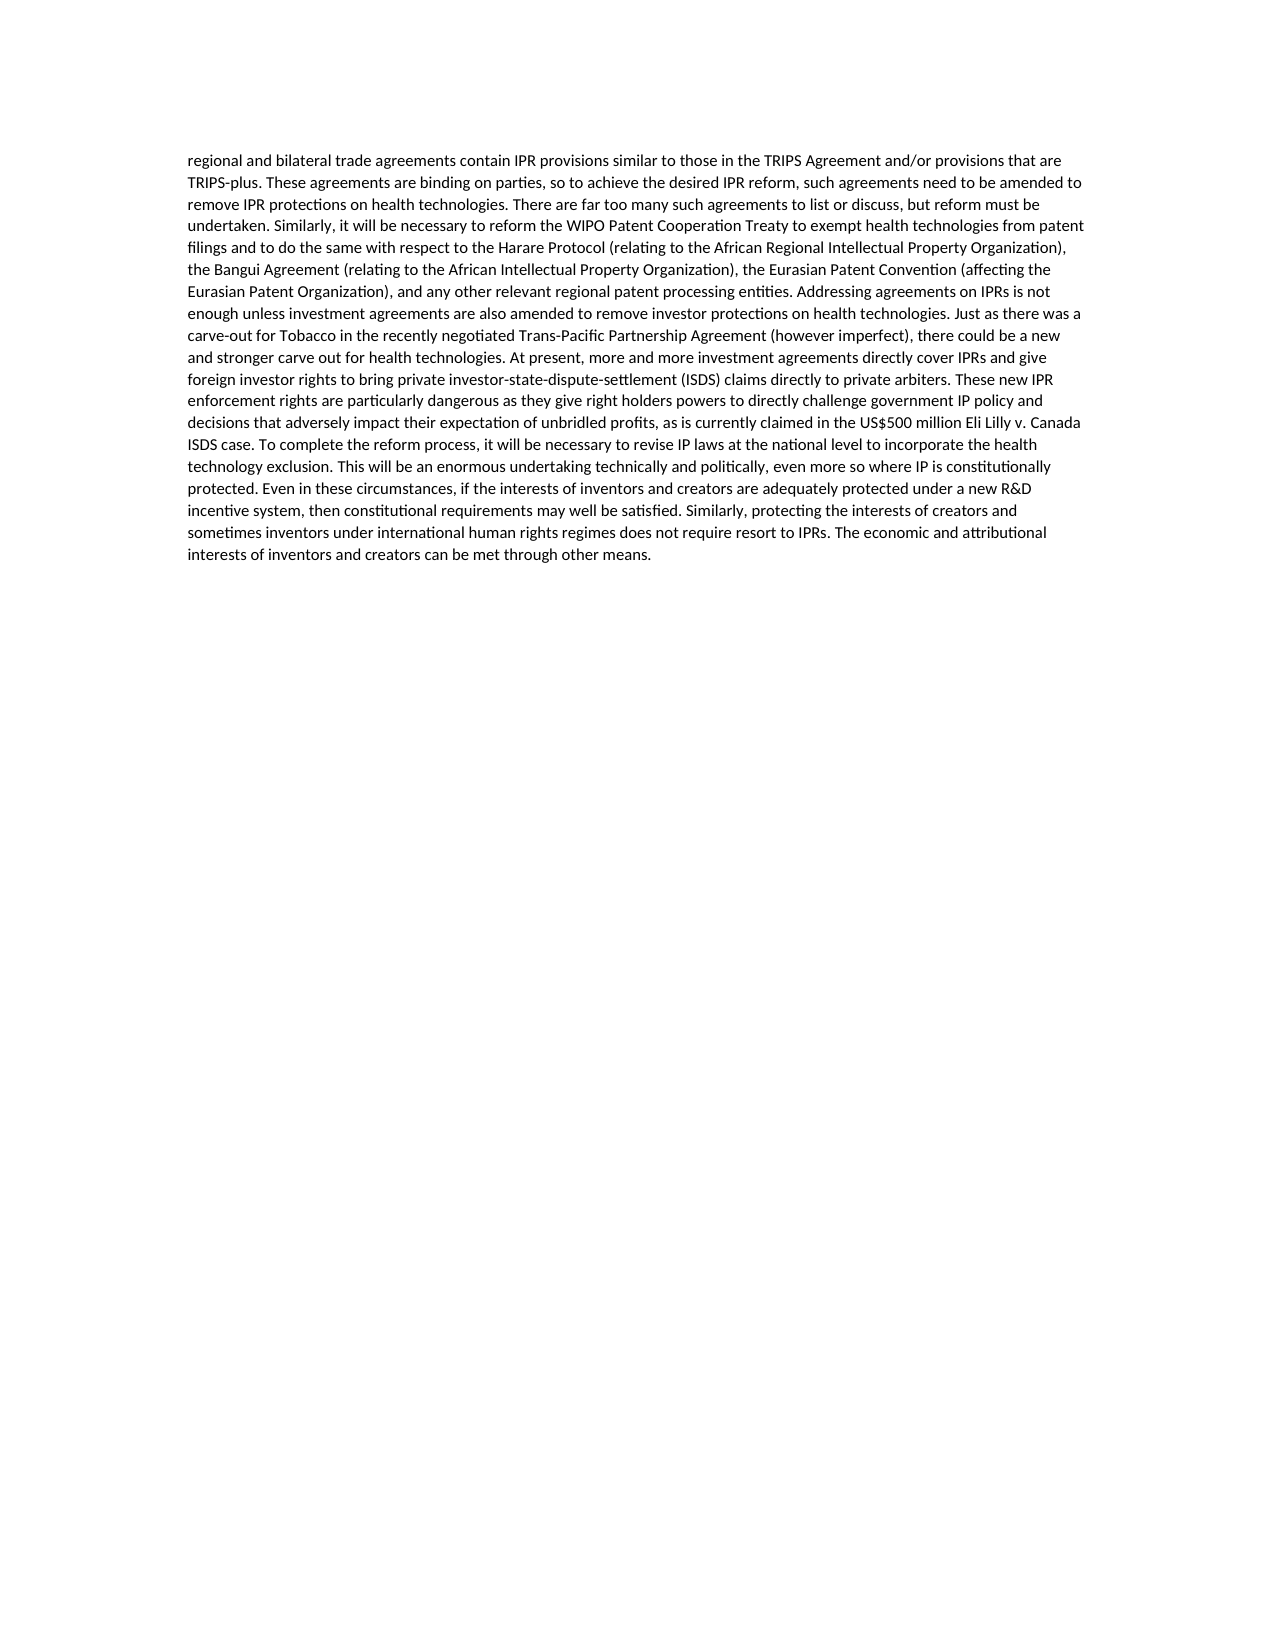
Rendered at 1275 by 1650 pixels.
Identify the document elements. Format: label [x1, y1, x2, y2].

text [187, 150, 1087, 564]
